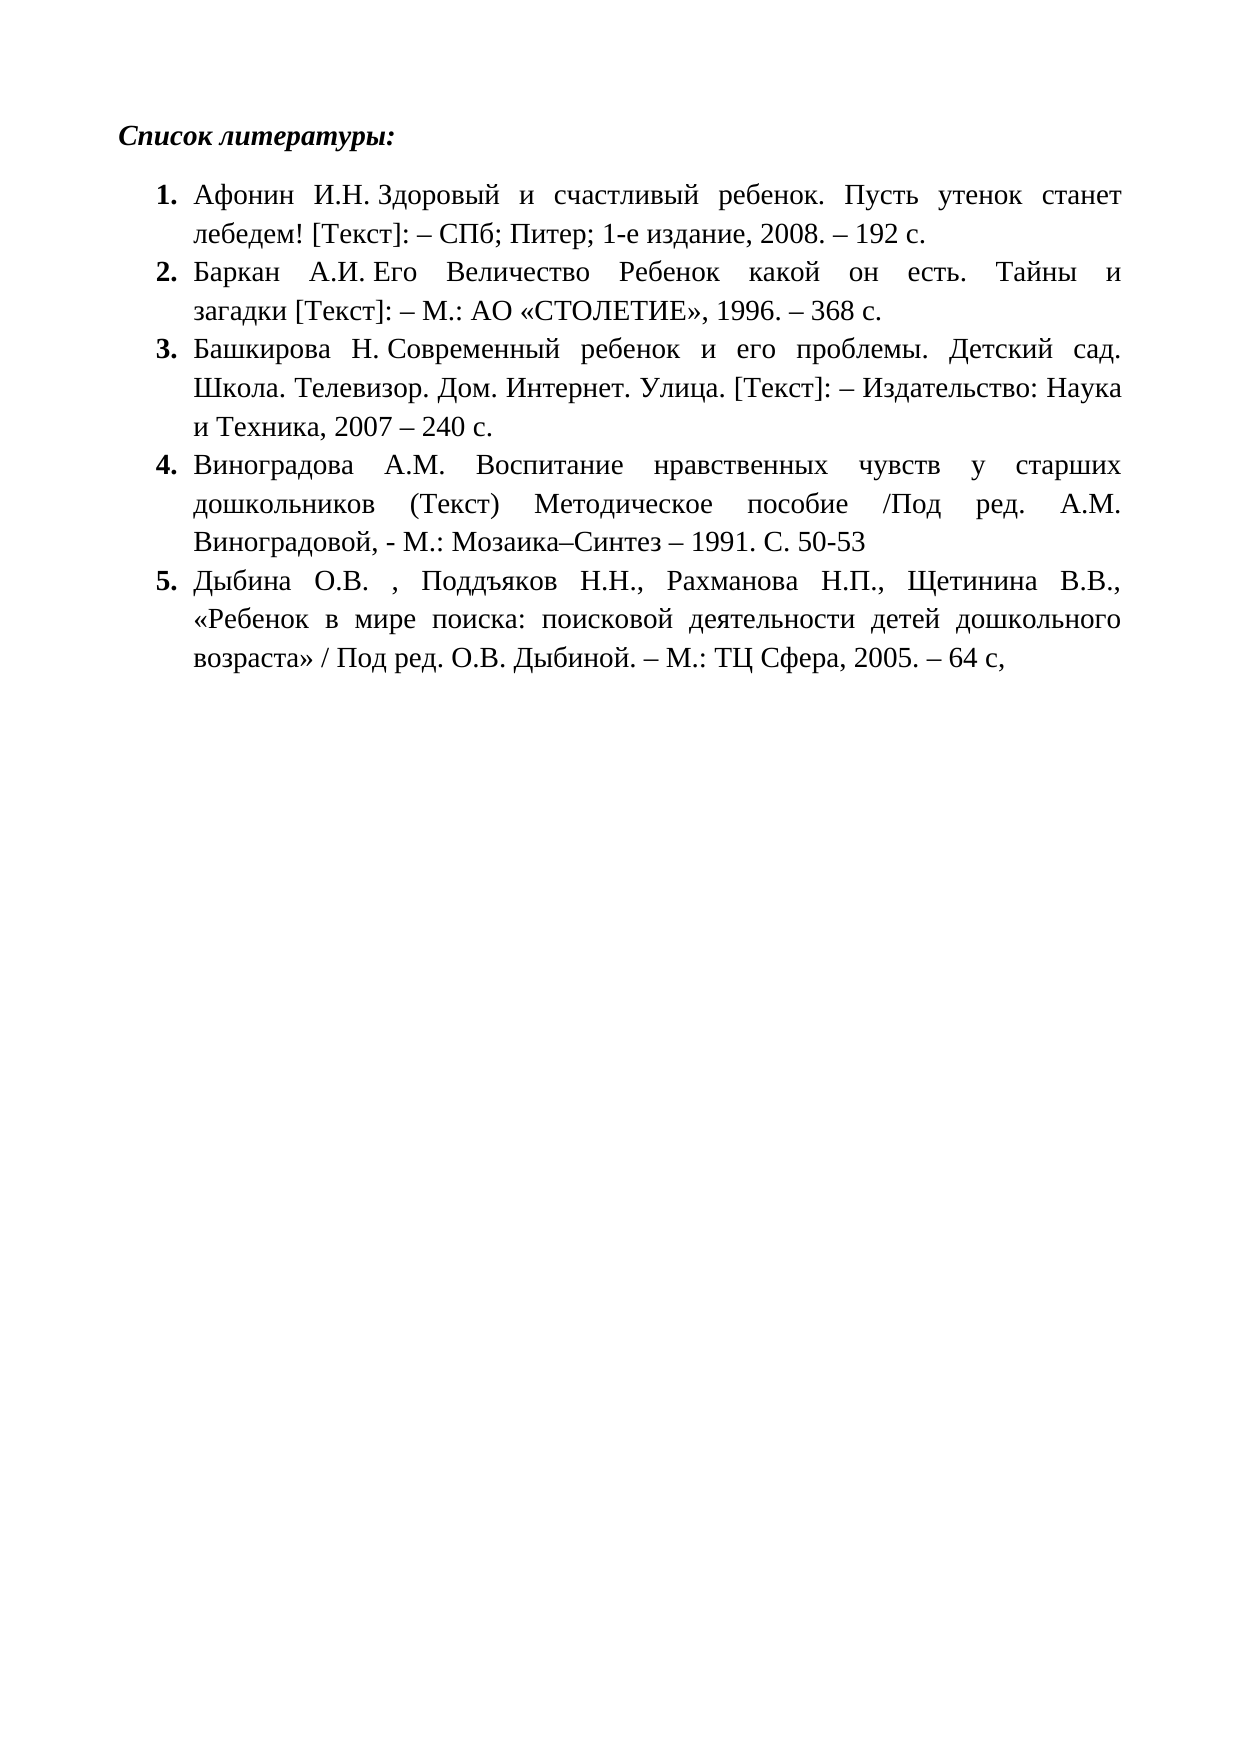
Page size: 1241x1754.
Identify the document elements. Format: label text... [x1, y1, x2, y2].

list Афонин И.Н. Здоровый и счастливый ребенок. Пусть утенок станет лебедем! [Текст]: – СПб; Питер; 1-е издание, 2008. – 192 с. [156, 177, 1122, 249]
list Виноградова А.М. Воспитание нравственных чувств у старших дошкольников (Текст) Методическое пособие /Под ред. А.М. Виноградовой, - М.: Мозаика–Синтез – 1991. С. 50-53 [156, 447, 1122, 558]
list Башкирова Н. Современный ребенок и его проблемы. Детский сад. Школа. Телевизор. Дом. Интернет. Улица. [Текст]: – Издательство: Наука и Техника, 2007 – 240 с. [156, 332, 1122, 442]
text Список литературы: [118, 118, 1122, 152]
list Баркан А.И. Его Величество Ребенок какой он есть. Тайны и загадки [Текст]: – М.: АО «СТОЛЕТИЕ», 1996. – 368 с. [156, 254, 1122, 327]
list Дыбина О.В. , Поддъяков Н.Н., Рахманова Н.П., Щетинина В.В., «Ребенок в мире поиска: поисковой деятельности детей дошкольного возраста» / Под ред. О.В. Дыбиной. – М.: ТЦ Сфера, 2005. – 64 с, [156, 563, 1122, 673]
